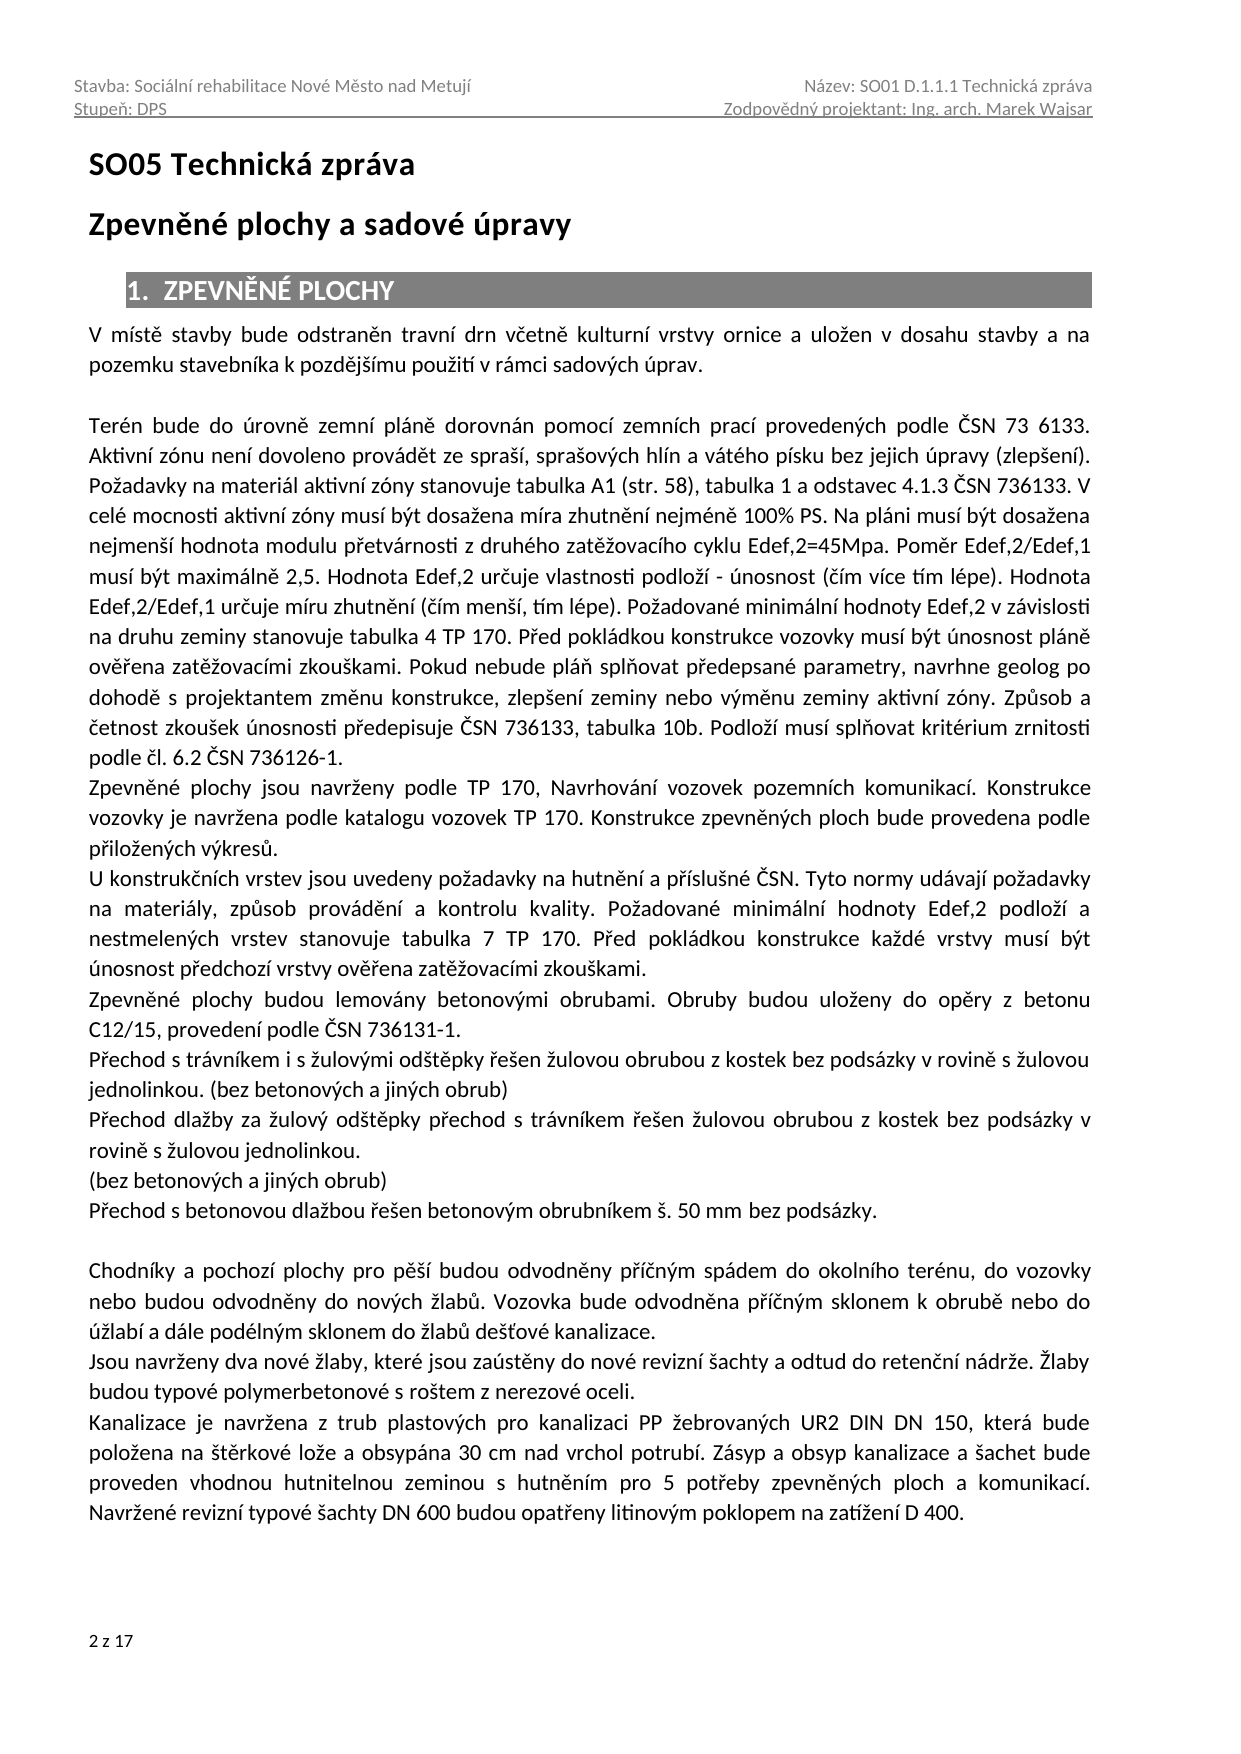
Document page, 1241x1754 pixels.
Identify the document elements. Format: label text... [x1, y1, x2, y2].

text Kanalizace je navržena z trub plastových pro kanalizaci PP žebrovaných UR2 DIN DN 150, která bude položena na štěrkové lože a obsypána 30 cm nad vrchol potrubí. Zásyp a obsyp kanalizace a šachet bude proveden vhodnou hutnitelnou zeminou s hutněním pro 5 potřeby zpevněných ploch a komunikací. Navržené revizní typové šachty DN 600 budou opatřeny litinovým poklopem na zatížení D 400. [89, 1408, 1092, 1526]
text Terén bude do úrovně zemní pláně dorovnán pomocí zemních prací provedených podle ČSN 73 6133. Aktivní zónu není dovoleno provádět ze spraší, sprašových hlín a vátého písku bez jejich úpravy (zlepšení). Požadavky na materiál aktivní zóny stanovuje tabulka A1 (str. 58), tabulka 1 a odstavec 4.1.3 ČSN 736133. V celé mocnosti aktivní zóny musí být dosažena míra zhutnění nejméně 100% PS. Na pláni musí být dosažena nejmenší hodnota modulu přetvárnosti z druhého zatěžovacího cyklu Edef,2=45Mpa. Poměr Edef,2/Edef,1 musí být maximálně 2,5. Hodnota Edef,2 určuje vlastnosti podloží - únosnost (čím více tím lépe). Hodnota Edef,2/Edef,1 určuje míru zhutnění (čím menší, tím lépe). Požadované minimální hodnoty Edef,2 v závislosti na druhu zeminy stanovuje tabulka 4 TP 170. Před pokládkou konstrukce vozovky musí být únosnost pláně ověřena zatěžovacími zkouškami. Pokud nebude pláň splňovat předepsané parametry, navrhne geolog po dohodě s projektantem změnu konstrukce, zlepšení zeminy nebo výměnu zeminy aktivní zóny. Způsob a četnost zkoušek únosnosti předepisuje ČSN 736133, tabulka 10b. Podloží musí splňovat kritérium zrnitosti podle čl. 6.2 ČSN 736126-1. [89, 411, 1092, 771]
text Přechod dlažby za žulový odštěpky přechod s trávníkem řešen žulovou obrubou z kostek bez podsázky v rovině s žulovou jednolinkou. [89, 1106, 1092, 1164]
text Přechod s betonovou dlažbou řešen betonovým obrubníkem š. 50 mm bez podsázky. [89, 1196, 1092, 1224]
text Chodníky a pochozí plochy pro pěší budou odvodněny příčným spádem do okolního terénu, do vozovky nebo budou odvodněny do nových žlabů. Vozovka bude odvodněna příčným sklonem k obrubě nebo do úžlabí a dále podélným sklonem do žlabů dešťové kanalizace. [89, 1257, 1092, 1345]
text (bez betonových a jiných obrub) [89, 1166, 1092, 1194]
text SO05 Technická zpráva [89, 142, 1092, 183]
subtitle ZPEVNĚNÉ PLOCHY [126, 272, 1092, 308]
text Zpevněné plochy a sadové úpravy [89, 203, 1092, 244]
text V místě stavby bude odstraněn travní drn včetně kulturní vrstvy ornice a uložen v dosahu stavby a na pozemku stavebníka k pozdějšímu použití v rámci sadových úprav. [89, 320, 1092, 378]
text Přechod s trávníkem i s žulovými odštěpky řešen žulovou obrubou z kostek bez podsázky v rovině s žulovou jednolinkou. (bez betonových a jiných obrub) [89, 1045, 1092, 1103]
text U konstrukčních vrstev jsou uvedeny požadavky na hutnění a příslušné ČSN. Tyto normy udávají požadavky na materiály, způsob provádění a kontrolu kvality. Požadované minimální hodnoty Edef,2 podloží a nestmelených vrstev stanovuje tabulka 7 TP 170. Před pokládkou konstrukce každé vrstvy musí být únosnost předchozí vrstvy ověřena zatěžovacími zkouškami. [89, 864, 1092, 983]
text Zpevněné plochy budou lemovány betonovými obrubami. Obruby budou uloženy do opěry z betonu C12/15, provedení podle ČSN 736131-1. [89, 985, 1092, 1043]
text Jsou navrženy dva nové žlaby, které jsou zaústěny do nové revizní šachty a odtud do retenční nádrže. Žlaby budou typové polymerbetonové s roštem z nerezové oceli. [89, 1347, 1092, 1406]
text Zpevněné plochy jsou navrženy podle TP 170, Navrhování vozovek pozemních komunikací. Konstrukce vozovky je navržena podle katalogu vozovek TP 170. Konstrukce zpevněných ploch bude provedena podle přiložených výkresů. [89, 773, 1092, 862]
